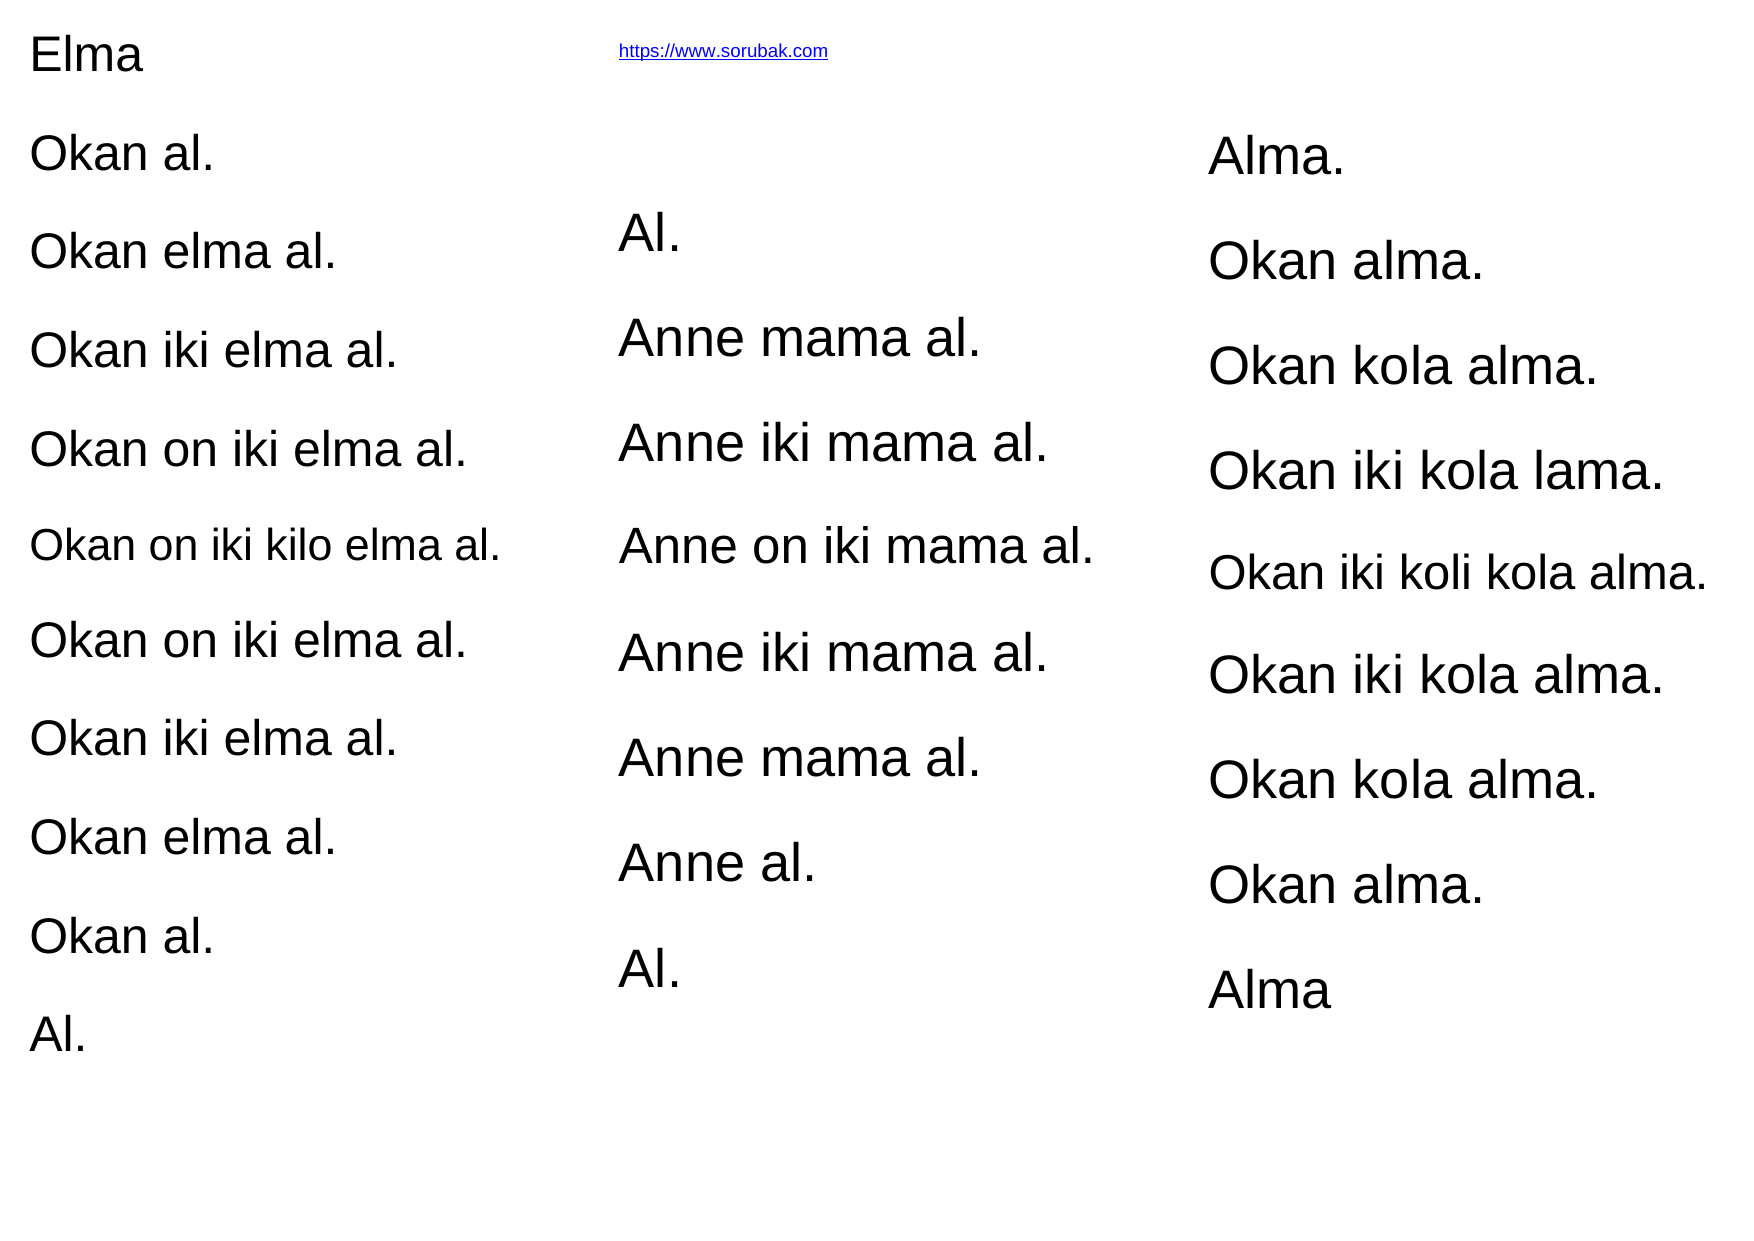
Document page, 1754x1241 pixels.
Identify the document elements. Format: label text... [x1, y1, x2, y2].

text Okan kola alma. [1208, 333, 1710, 396]
text Okan on iki kilo elma al. [29, 518, 544, 570]
text Okan iki elma al. [29, 321, 544, 378]
text Anne on iki mama al. [619, 516, 1133, 574]
text Alma [1208, 958, 1710, 1020]
text Okan alma. [1208, 852, 1710, 915]
text Okan on iki elma al. [29, 419, 544, 477]
text https://www.sorubak.com [619, 41, 1133, 62]
text Anne iki mama al. [619, 621, 1133, 683]
text Alma. [1208, 123, 1710, 186]
text Anne mama al. [619, 726, 1133, 788]
text Okan iki kola lama. [1208, 438, 1710, 501]
text Al. [619, 936, 1133, 998]
text Okan iki kola alma. [1208, 642, 1710, 704]
text Anne iki mama al. [619, 411, 1133, 473]
text Anne al. [619, 831, 1133, 893]
text Okan al. [29, 906, 544, 964]
text Al. [619, 200, 1133, 262]
text Okan elma al. [29, 807, 544, 865]
text Okan alma. [1208, 228, 1710, 291]
text Okan iki koli kola alma. [1208, 544, 1710, 600]
text Elma [29, 24, 544, 82]
text Anne mama al. [619, 305, 1133, 368]
text Okan on iki elma al. [29, 610, 544, 667]
text Okan al. [29, 123, 544, 181]
text Al. [29, 1005, 544, 1062]
text Okan iki elma al. [29, 709, 544, 766]
text Okan elma al. [29, 222, 544, 279]
text Okan kola alma. [1208, 747, 1710, 809]
